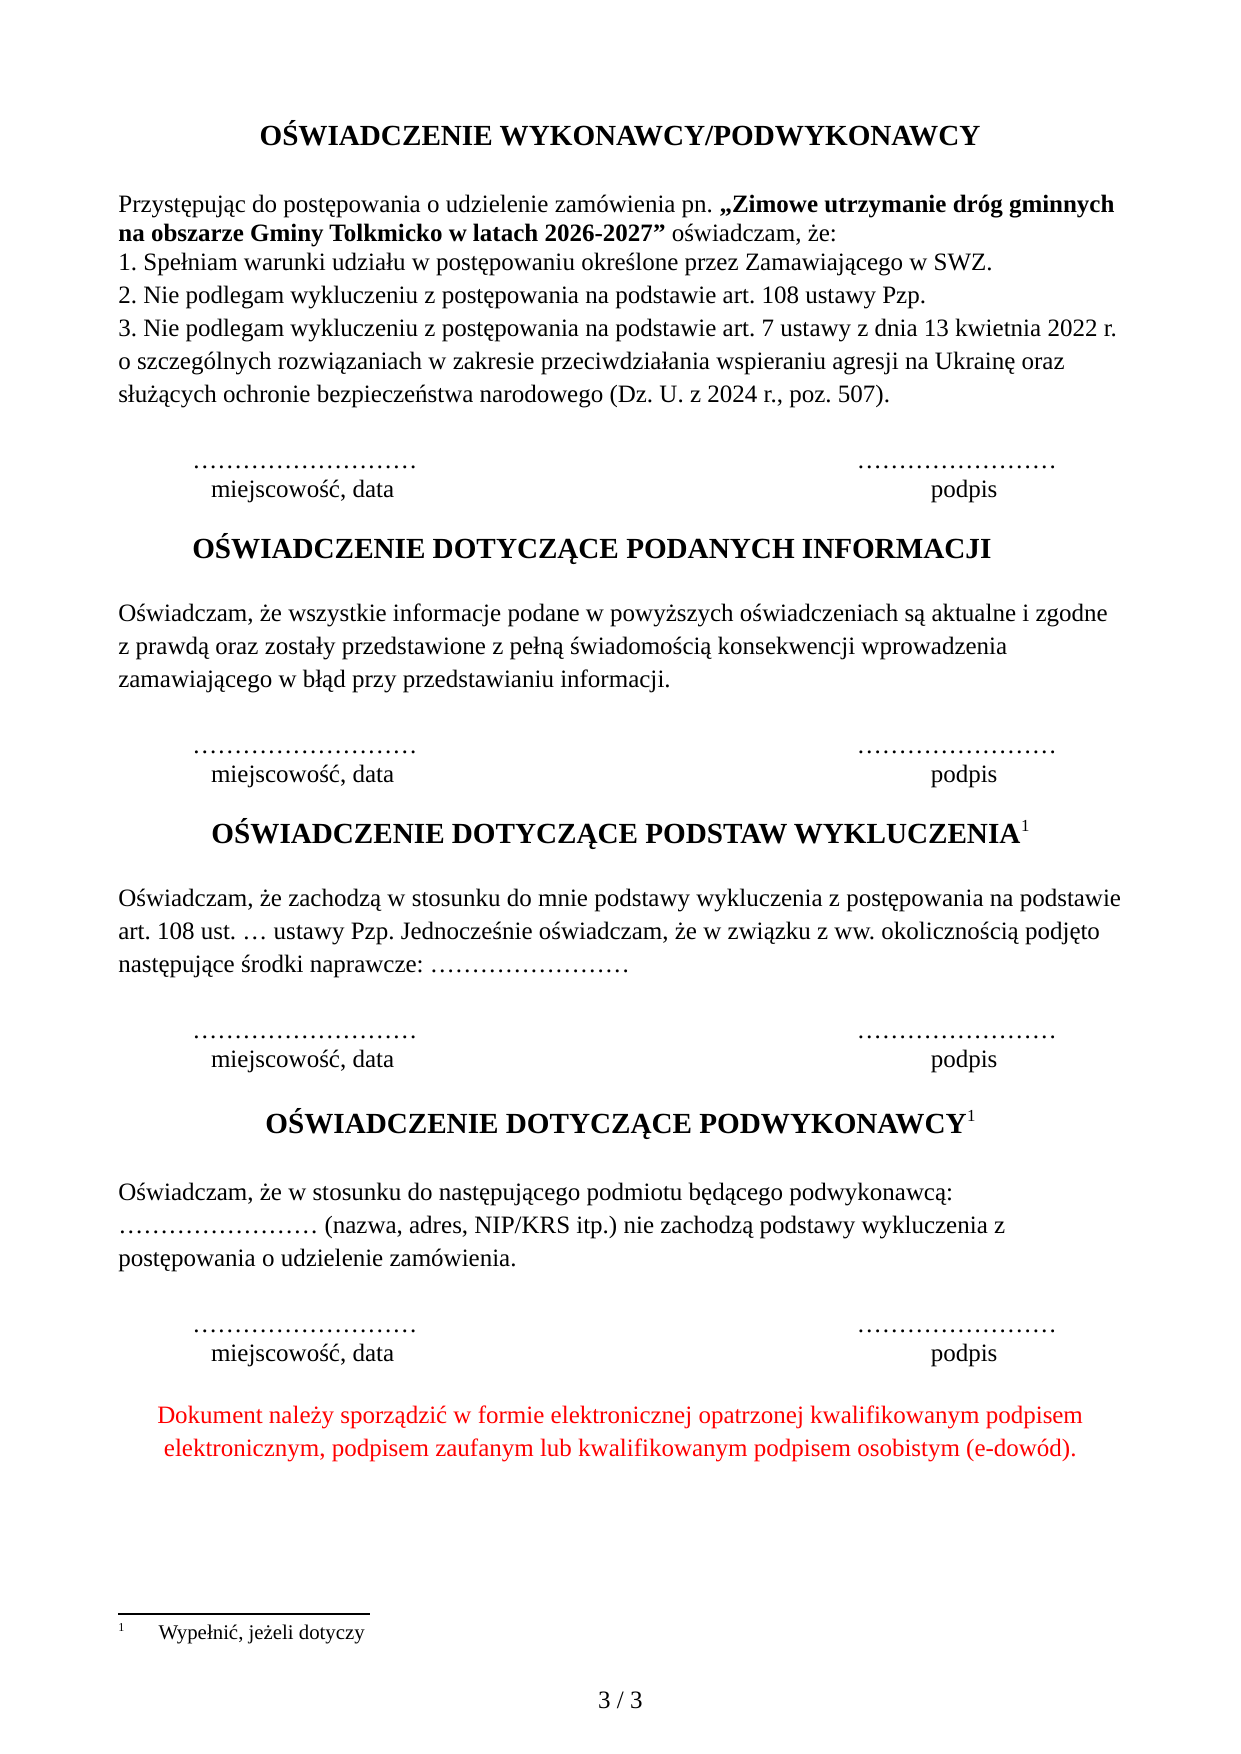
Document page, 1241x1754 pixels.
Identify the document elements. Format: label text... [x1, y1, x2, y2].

text Przystępując do postępowania o udzielenie zamówienia pn. „Zimowe utrzymanie dróg gminnych na obszarze Gminy Tolkmicko w latach 2026-2027” oświadczam, że: [118, 189, 1122, 247]
text Oświadczam, że w stosunku do następującego podmiotu będącego podwykonawcą: …………………… (nazwa, adres, NIP/KRS itp.) nie zachodzą podstawy wykluczenia z postępowania o udzielenie zamówienia. [118, 1177, 1122, 1272]
text OŚWIADCZENIE DOTYCZĄCE PODWYKONAWCY1 [118, 1106, 1122, 1139]
text ……………………… …………………… miejscowość, data podpis [118, 445, 1122, 502]
text Oświadczam, że zachodzą w stosunku do mnie podstawy wykluczenia z postępowania na podstawie art. 108 ust. … ustawy Pzp. Jednocześnie oświadczam, że w związku z ww. okolicznością podjęto następujące środki naprawcze: …………………… [118, 883, 1122, 978]
text ……………………… …………………… miejscowość, data podpis [118, 1309, 1122, 1367]
text Dokument należy sporządzić w formie elektronicznej opatrzonej kwalifikowanym podpisem elektronicznym, podpisem zaufanym lub kwalifikowanym podpisem osobistym (e-dowód). [118, 1400, 1122, 1462]
text ……………………… …………………… miejscowość, data podpis [118, 1015, 1122, 1073]
text ……………………… …………………… miejscowość, data podpis [118, 730, 1122, 816]
text 1. Spełniam warunki udziału w postępowaniu określone przez Zamawiającego w SWZ. [118, 247, 1122, 276]
text Oświadczam, że wszystkie informacje podane w powyższych oświadczeniach są aktualne i zgodne z prawdą oraz zostały przedstawione z pełną świadomością konsekwencji wprowadzenia zamawiającego w błąd przy przedstawianiu informacji. [118, 598, 1122, 693]
text OŚWIADCZENIE DOTYCZĄCE PODANYCH INFORMACJI [118, 531, 1122, 565]
text 3. Nie podlegam wykluczeniu z postępowania na podstawie art. 7 ustawy z dnia 13 kwietnia 2022 r. o szczególnych rozwiązaniach w zakresie przeciwdziałania wspieraniu agresji na Ukrainę oraz służących ochronie bezpieczeństwa narodowego (Dz. U. z 2024 r., poz. 507). [118, 313, 1122, 408]
text OŚWIADCZENIE WYKONAWCY/PODWYKONAWCY [118, 118, 1122, 151]
text 2. Nie podlegam wykluczeniu z postępowania na podstawie art. 108 ustawy Pzp. [118, 280, 1122, 309]
text OŚWIADCZENIE DOTYCZĄCE PODSTAW WYKLUCZENIA [118, 816, 1122, 850]
